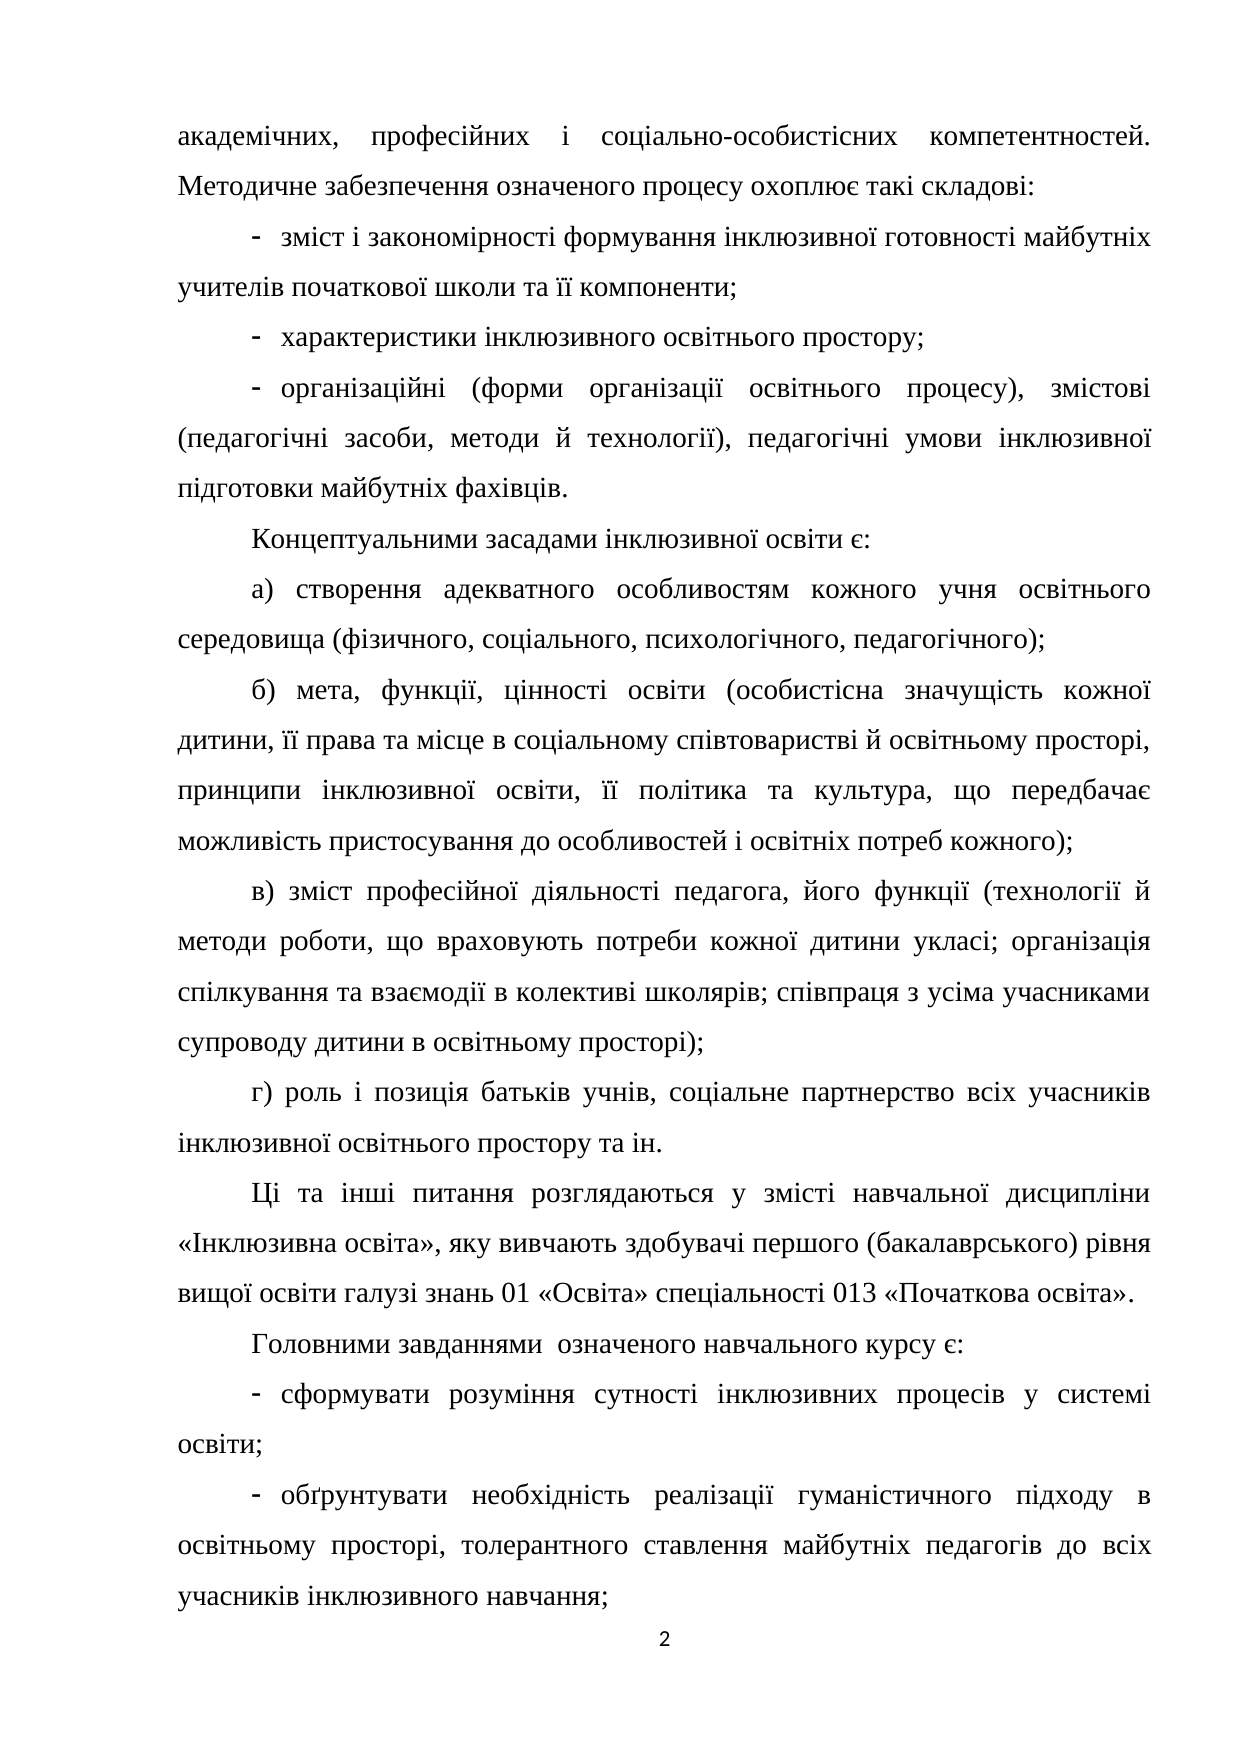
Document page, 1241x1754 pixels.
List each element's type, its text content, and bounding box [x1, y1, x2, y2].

text г) роль і позиція батьків учнів, соціальне партнерство всіх учасників інклюзивної освітнього простору та ін. [177, 1074, 1152, 1158]
text Ці та інші питання розглядаються у змісті навчальної дисципліни «Інклюзивна освіта», яку вивчають здобувачі першого (бакалаврського) рівня вищої освіти галузі знань 01 «Освіта» спеціальності 013 «Початкова освіта». [177, 1175, 1152, 1309]
text б) мета, функції, цінності освіти (особистісна значущість кожної дитини, її права та місце в соціальному співтоваристві й освітньому просторі, принципи інклюзивної освіти, її політика та культура, що передбачає можливість пристосування до особливостей і освітніх потреб кожного); [177, 672, 1152, 856]
list обґрунтувати необхідність реалізації гуманістичного підходу в освітньому просторі, толерантного ставлення майбутніх педагогів до всіх учасників інклюзивного навчання; [177, 1477, 1152, 1611]
list організаційні (форми організації освітнього процесу), змістові (педагогічні засоби, методи й технології), педагогічні умови інклюзивної підготовки майбутніх фахівців. [177, 370, 1152, 504]
text в) зміст професійної діяльності педагога, його функції (технології й методи роботи, що враховують потреби кожної дитини укласі; організація спілкування та взаємодії в колективі школярів; співпраця з усіма учасниками супроводу дитини в освітньому просторі); [177, 873, 1152, 1058]
text Концептуальними засадами інклюзивної освіти є: [177, 521, 1152, 554]
list зміст і закономірності формування інклюзивної готовності майбутніх учителів початкової школи та її компоненти; [177, 219, 1152, 303]
text Головними завданнями означеного навчального курсу є: [177, 1326, 1152, 1359]
text а) створення адекватного особливостям кожного учня освітнього середовища (фізичного, соціального, психологічного, педагогічного); [177, 571, 1152, 655]
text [177, 118, 1152, 202]
list характеристики інклюзивного освітнього простору; [177, 319, 1152, 353]
list сформувати розуміння сутності інклюзивних процесів у системі освіти; [177, 1376, 1152, 1460]
